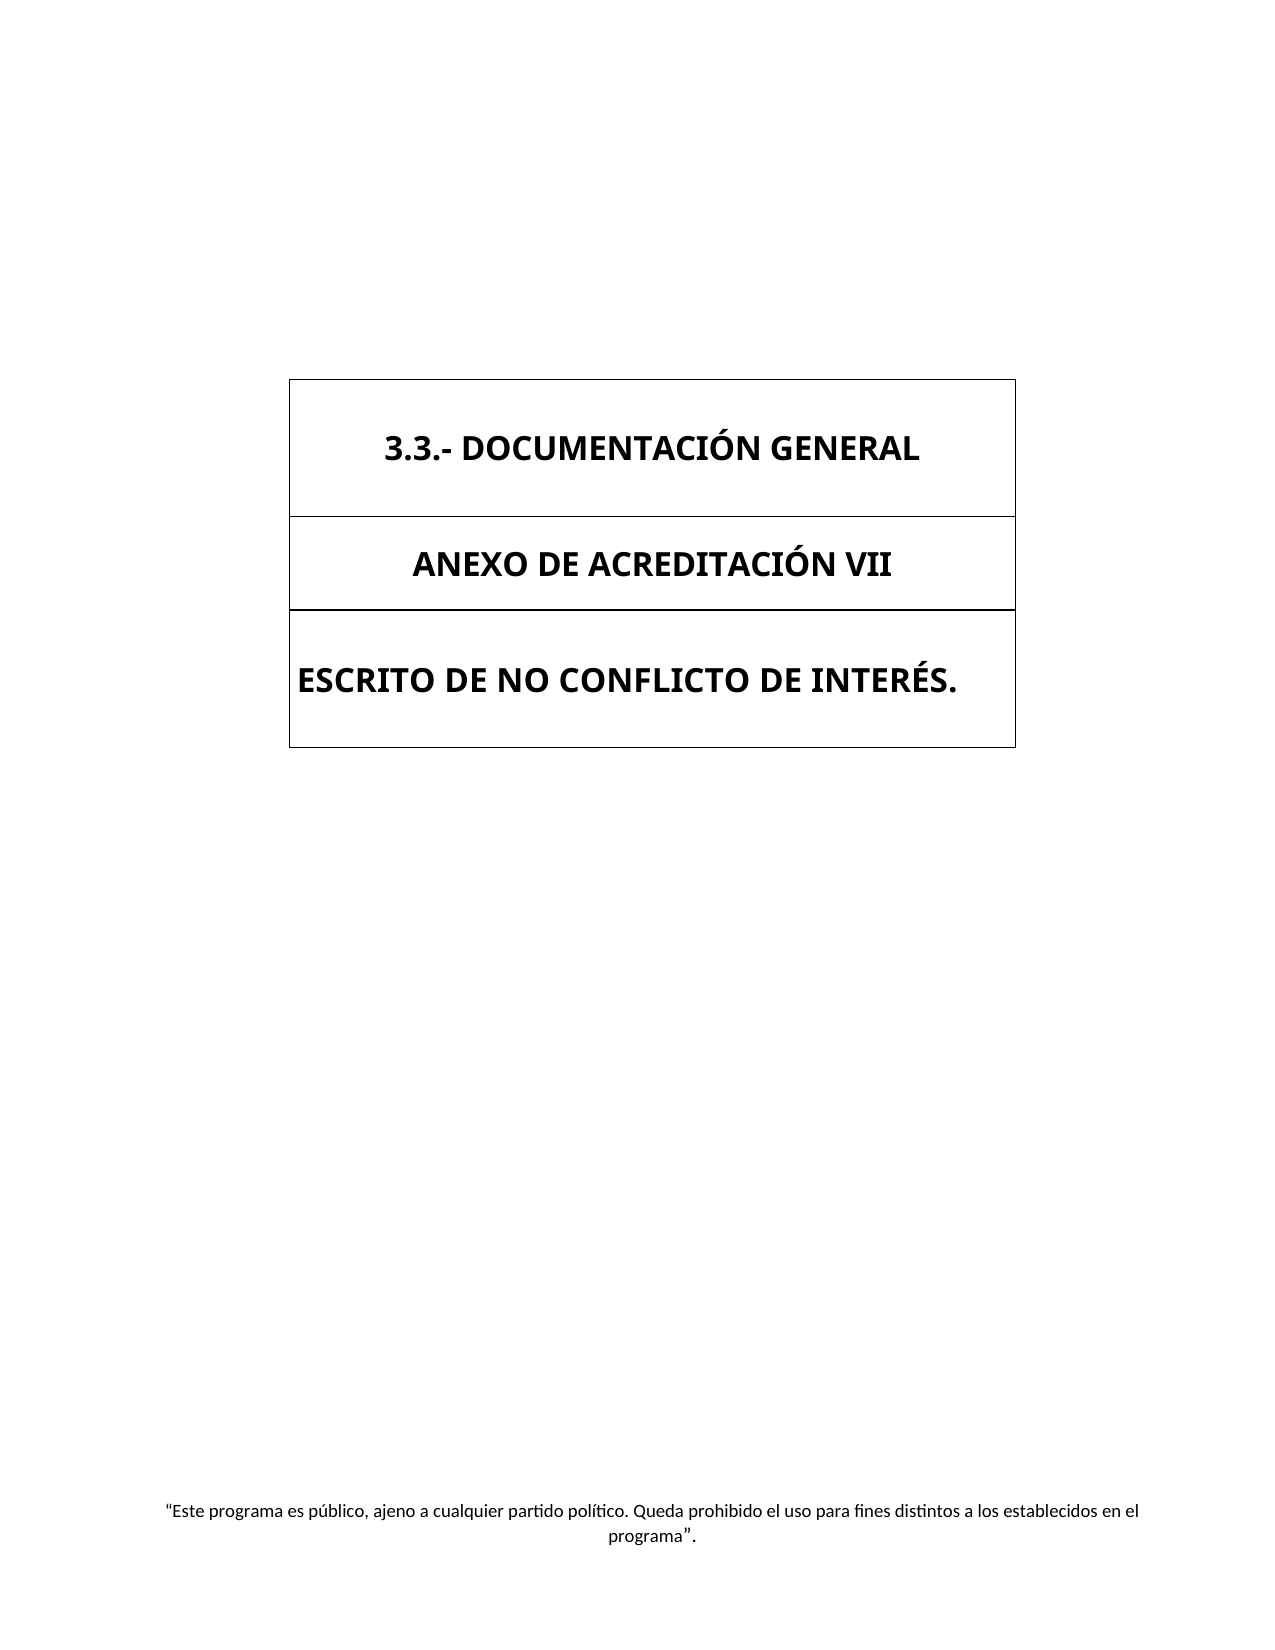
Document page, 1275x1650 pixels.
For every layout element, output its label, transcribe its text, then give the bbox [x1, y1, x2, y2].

table_cell ESCRITO DE NO CONFLICTO DE INTERÉS. [290, 611, 1015, 747]
table_header 3.3.- DOCUMENTACIÓN GENERAL [290, 380, 1015, 516]
table_cell ANEXO DE ACREDITACIÓN VII [290, 517, 1015, 609]
